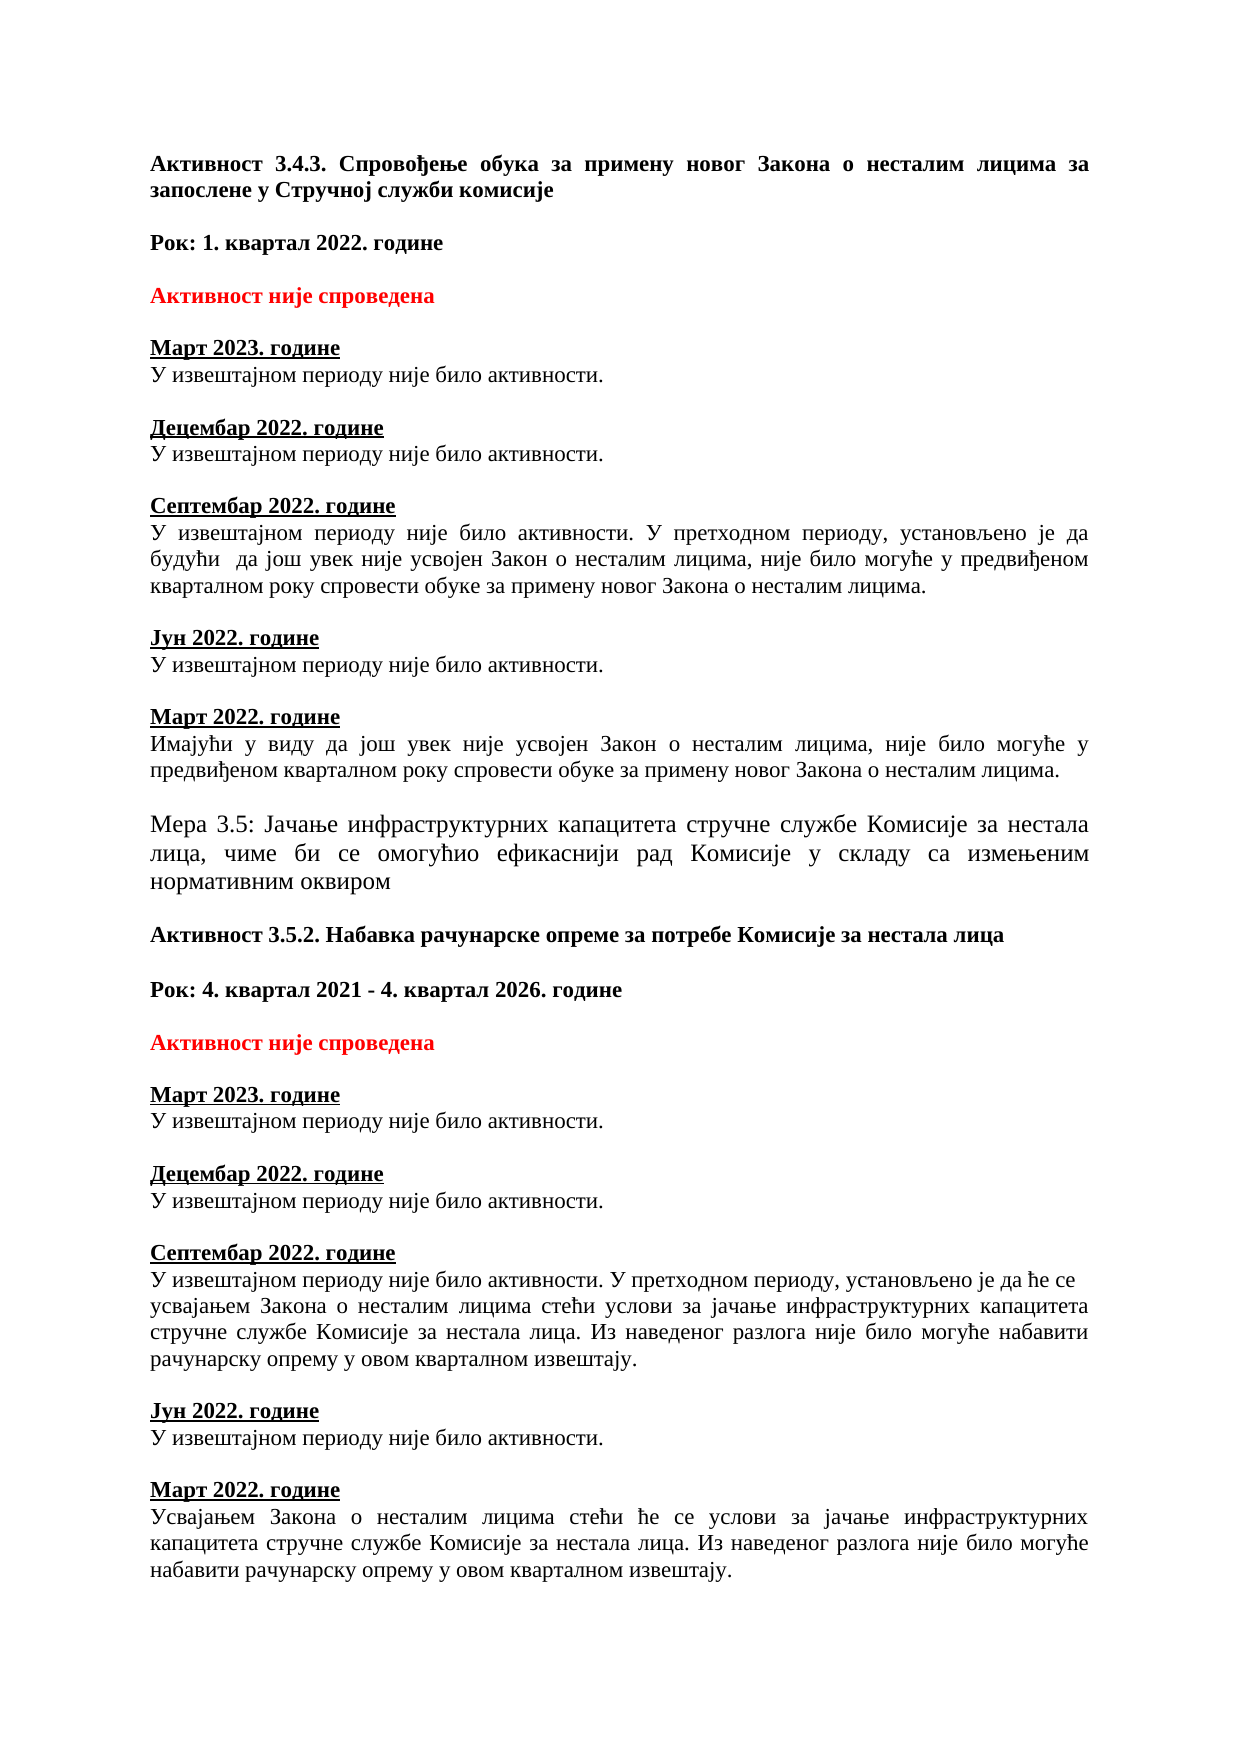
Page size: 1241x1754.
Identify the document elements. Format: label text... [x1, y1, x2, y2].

text Активност није спроведена [150, 1028, 1090, 1055]
text усвајањем Закона о несталим лицима стећи услови за јачање инфраструктурних капацитета стручне службе Комисије за нестала лица. Из наведеног разлога није било могуће набавити рачунарску опрему у овом кварталном извештају. [150, 1292, 1090, 1371]
text Усвајањем Закона о несталим лицима стећи ће се услови за јачање инфраструктурних капацитета стручне службе Комисије за нестала лица. Из наведеног разлога није било могуће набавити рачунарску опрему у овом кварталном извештају. [150, 1503, 1090, 1582]
list Март 2023. године [150, 334, 1090, 361]
text Јун 2022. године [150, 1397, 1090, 1424]
list У извештајном периоду није било активности. [150, 1187, 1090, 1213]
subtitle Активност 3.4.3. Спровођење обука за примену новог Закона о несталим лицима за запослене у Стручној служби комисије [150, 150, 1090, 203]
text Рок: 1. квартал 2022. године [150, 229, 1090, 255]
text Март 2022. године [150, 1477, 1090, 1503]
text Активност није спроведена [150, 282, 1090, 308]
list Март 2023. године [150, 1081, 1090, 1108]
list У извештајном периоду није било активности. [150, 1108, 1090, 1134]
list Децембар 2022. године [150, 413, 1090, 440]
list У извештајном периоду није било активности. [150, 361, 1090, 387]
list Септембар 2022. године [150, 493, 1090, 519]
list Децембар 2022. године [150, 1160, 1090, 1187]
text У извештајном периоду није било активности. [150, 651, 1090, 677]
list У извештајном периоду није било активности. [150, 440, 1090, 466]
text Март 2022. године [150, 703, 1090, 730]
subtitle Активност 3.5.2. Набавка рачунарске опреме за потребе Комисије за нестала лица [150, 921, 1090, 948]
subtitle Мера 3.5: Јачање инфраструктурних капацитета стручне службе Комисије за нестала лица, чиме би се омогућио ефикаснији рад Комисије у складу са измењеним нормативним оквиром [150, 809, 1090, 895]
list У извештајном периоду није било активности. У претходном периоду, установљено је да будући да још увек није усвојен Закон о несталим лицима, није било могуће у предвиђеном кварталном року спровести обуке за примену новог Закона о несталим лицима. [150, 519, 1090, 598]
list У извештајном периоду није било активности. У претходном периоду, установљено је да ће се [150, 1266, 1090, 1292]
text Јун 2022. године [150, 624, 1090, 651]
text Рок: 4. квартал 2021 - 4. квартал 2026. године [150, 976, 1090, 1002]
text У извештајном периоду није било активности. [150, 1424, 1090, 1450]
text Имајући у виду да још увек није усвојен Закон о несталим лицима, није било могуће у предвиђеном кварталном року спровести обуке за примену новог Закона о несталим лицима. [150, 730, 1090, 782]
list Септембар 2022. године [150, 1239, 1090, 1266]
